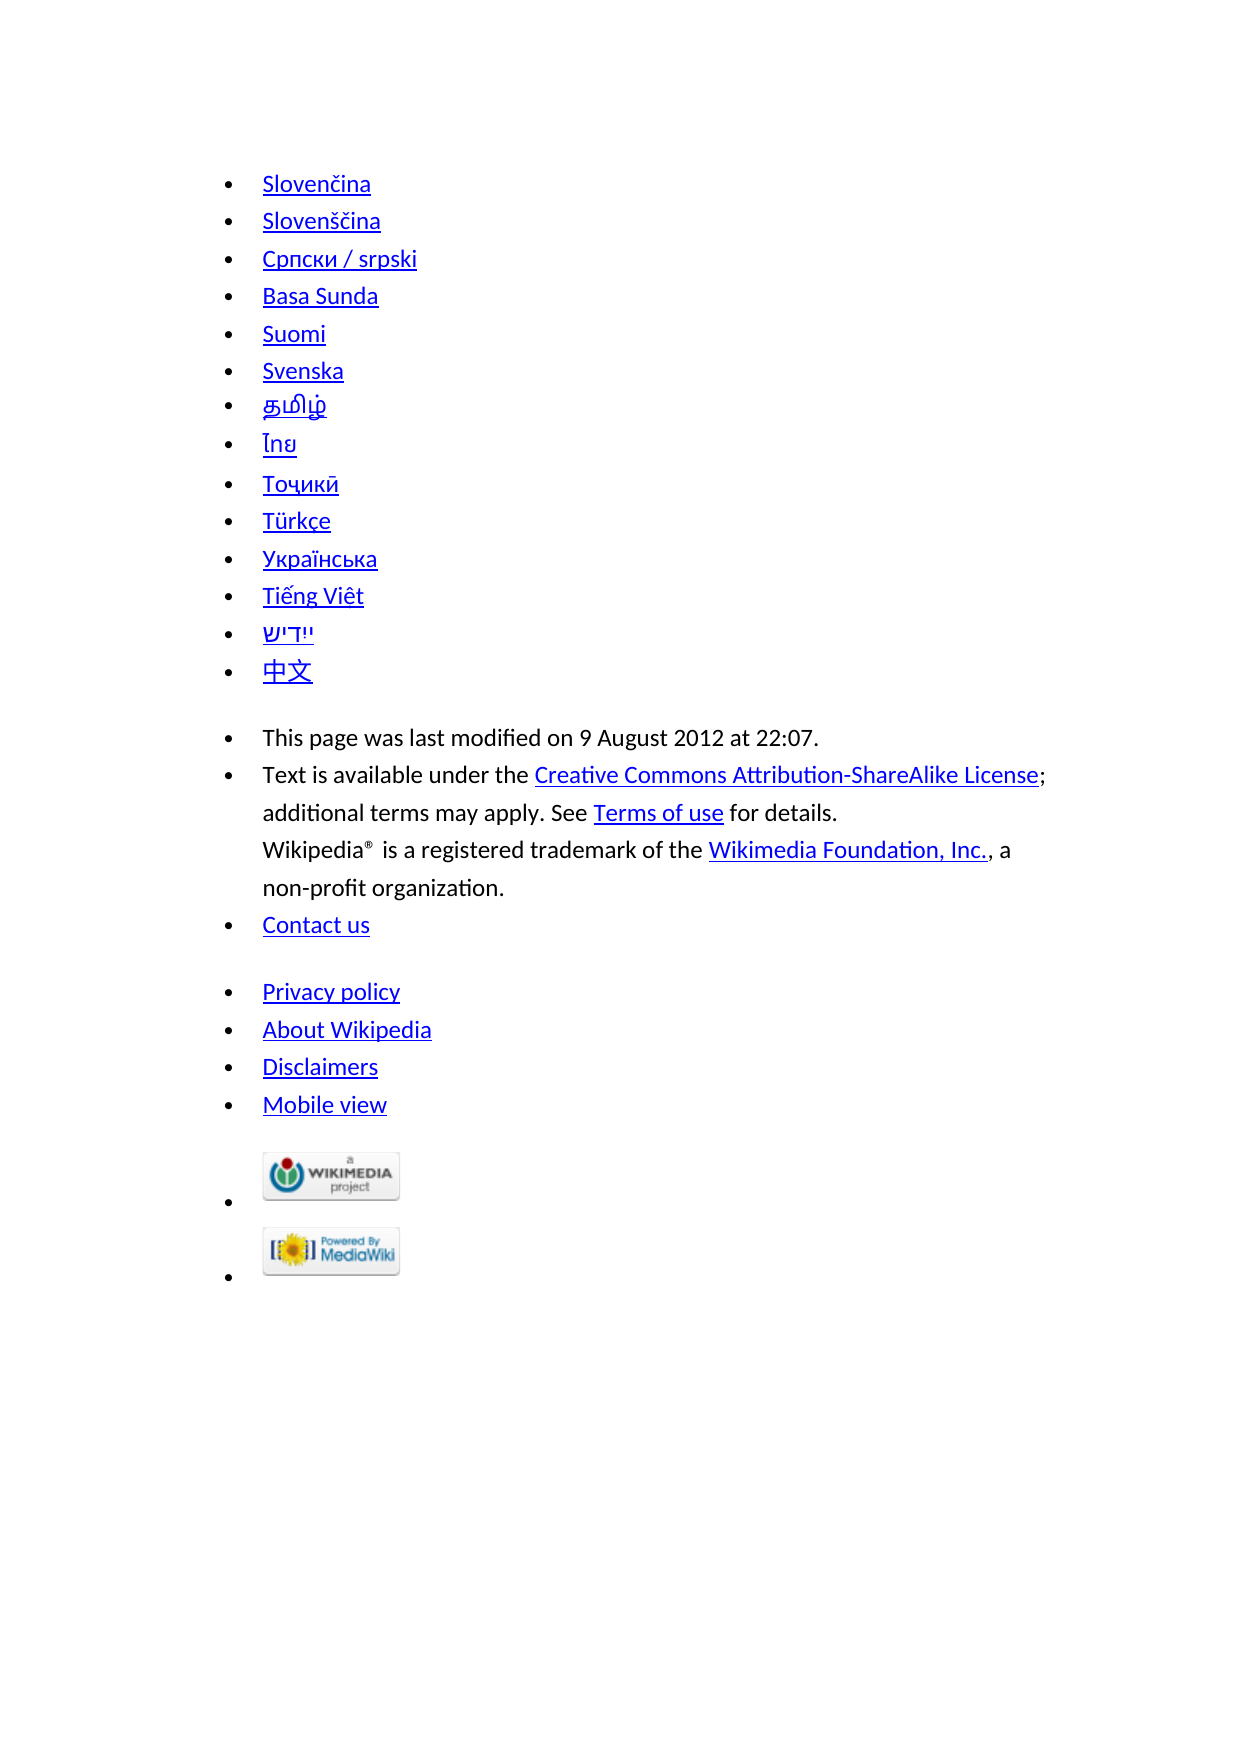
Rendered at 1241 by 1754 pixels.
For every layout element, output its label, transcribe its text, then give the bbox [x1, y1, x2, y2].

list ייִדיש [225, 614, 1053, 652]
list Tiếng Việt [225, 577, 1053, 614]
list தமிழ் [225, 389, 1053, 427]
list Српски / srpski [225, 239, 1053, 277]
list 中文 [225, 652, 1053, 689]
picture [262, 1227, 401, 1276]
list Text is available under the Creative Commons Attribution-ShareAlike License; additional terms may apply. See Terms of use for details. Wikipedia® is a registered trademark of the Wikimedia Foundation, Inc., a non-profit organization. [225, 756, 1053, 906]
list Basa Sunda [225, 277, 1053, 314]
list Suomi [225, 314, 1053, 352]
list About Wikipedia [225, 1010, 1053, 1048]
list Українська [225, 539, 1053, 577]
list Svenska [225, 352, 1053, 389]
list Slovenščina [225, 202, 1053, 239]
list ไทย [225, 427, 1053, 464]
list Тоҷикӣ [225, 464, 1053, 502]
list Contact us [225, 906, 1053, 944]
list Türkçe [225, 502, 1053, 539]
list Slovenčina [225, 164, 1053, 202]
list Disclaimers [225, 1048, 1053, 1085]
list This page was last modified on 9 August 2012 at 22:07. [225, 719, 1053, 756]
picture [262, 1152, 401, 1201]
list Mobile view [225, 1085, 1053, 1123]
list Privacy policy [225, 973, 1053, 1010]
